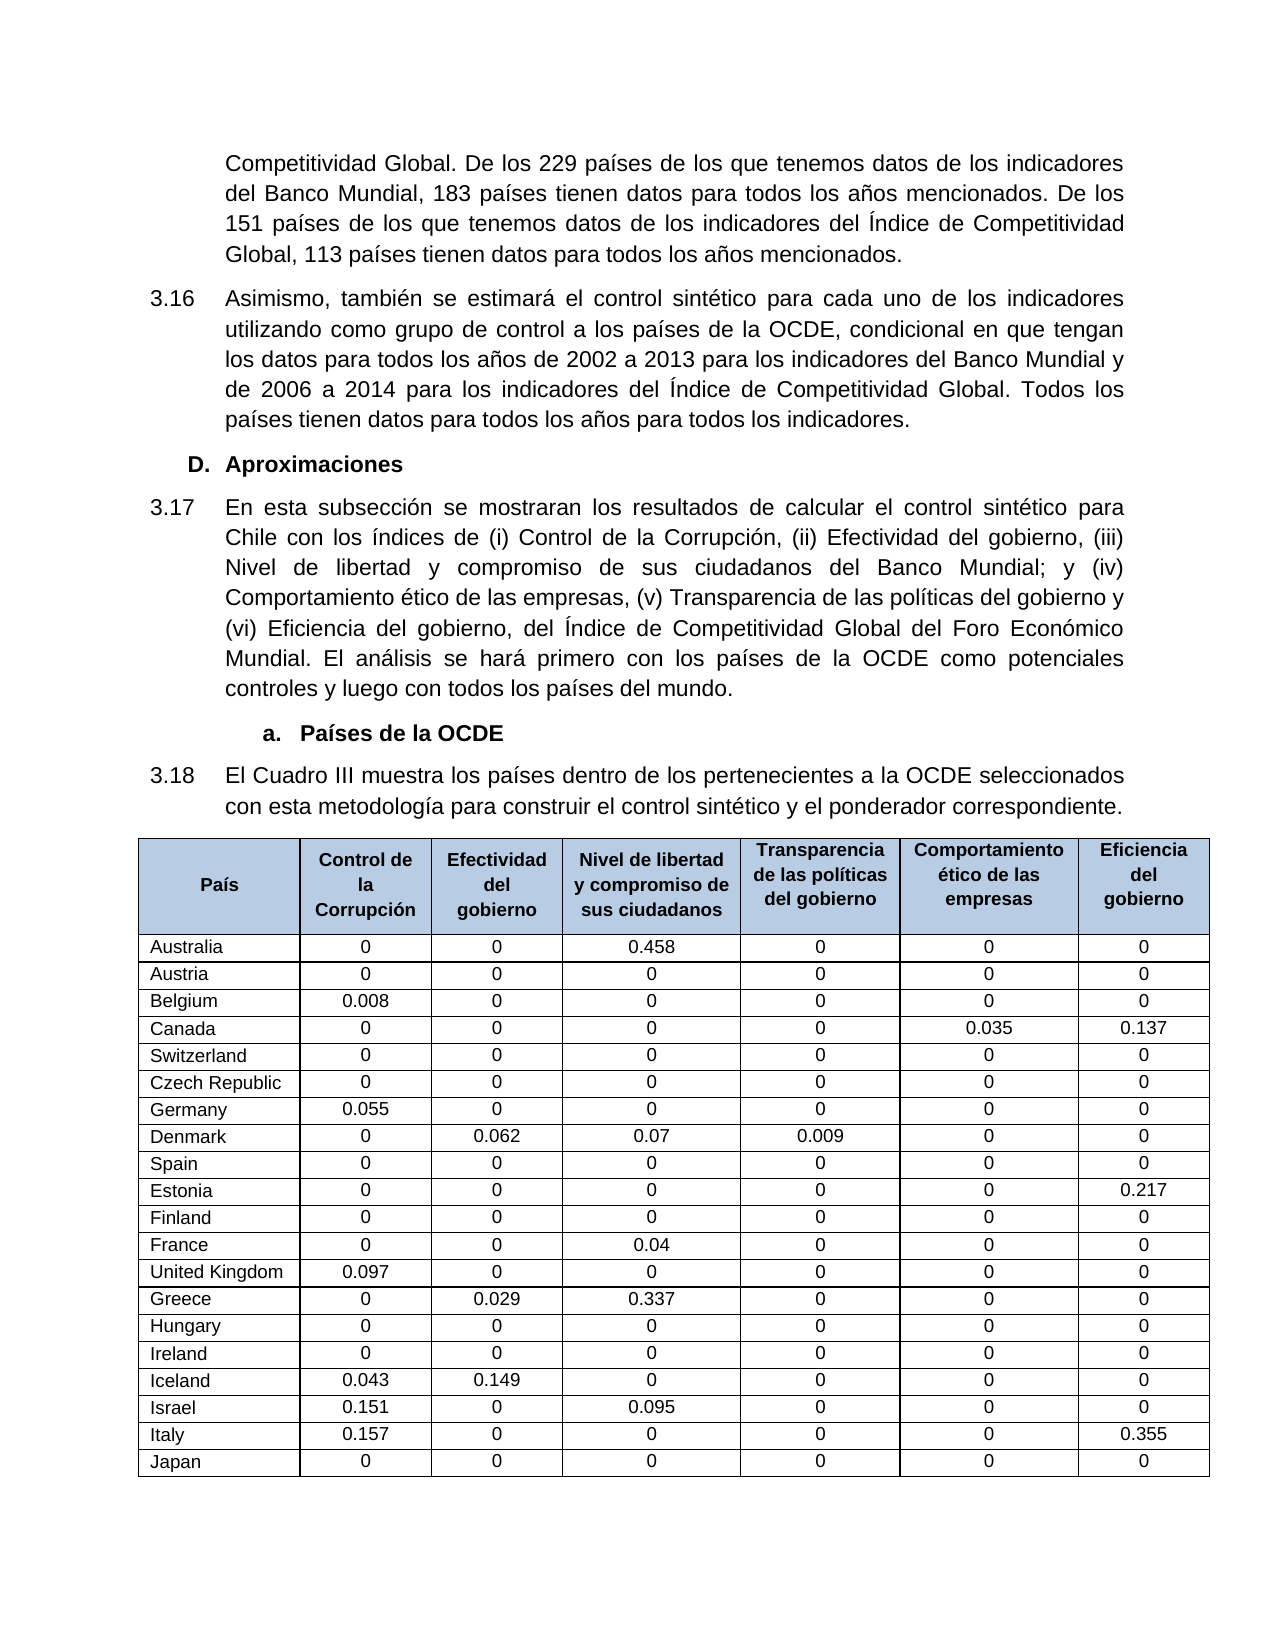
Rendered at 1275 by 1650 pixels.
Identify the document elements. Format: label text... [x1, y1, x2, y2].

table_cell 0 [741, 1098, 899, 1124]
table_cell 0 [301, 1450, 431, 1476]
table_cell 0 [741, 990, 899, 1016]
table_cell 0.062 [432, 1125, 562, 1151]
table_cell 0 [1079, 1125, 1209, 1151]
table_cell Ireland [139, 1342, 299, 1368]
table_cell 0 [901, 1044, 1078, 1070]
table_cell Iceland [139, 1369, 299, 1395]
table_cell 0.04 [563, 1233, 740, 1259]
table_cell 0.009 [741, 1125, 899, 1151]
table_cell Spain [139, 1152, 299, 1178]
table_cell 0 [563, 1423, 740, 1449]
table_cell 0 [901, 935, 1078, 961]
table_cell 0 [901, 1288, 1078, 1313]
table_cell 0 [901, 1179, 1078, 1205]
table_cell Belgium [139, 990, 299, 1016]
table_cell 0.151 [301, 1396, 431, 1422]
table_cell 0 [432, 1260, 562, 1286]
table_cell 0 [563, 1342, 740, 1368]
table_cell 0 [741, 1260, 899, 1286]
table_cell 0 [741, 1288, 899, 1313]
table_header Comportamiento ético de las empresas [901, 839, 1078, 934]
table_cell Finland [139, 1206, 299, 1232]
table_cell Italy [139, 1423, 299, 1449]
table_cell 0 [741, 1342, 899, 1368]
table_cell Hungary [139, 1315, 299, 1341]
table_cell 0 [563, 1152, 740, 1178]
table_cell 0 [901, 1450, 1078, 1476]
table_cell Switzerland [139, 1044, 299, 1070]
table_cell 0 [432, 1179, 562, 1205]
table_cell Estonia [139, 1179, 299, 1205]
table_cell 0 [563, 1044, 740, 1070]
table_cell 0.043 [301, 1369, 431, 1395]
table_cell Austria [139, 963, 299, 988]
table_cell 0 [741, 1396, 899, 1422]
table_cell 0.095 [563, 1396, 740, 1422]
table_cell 0 [432, 1152, 562, 1178]
subtitle Aproximaciones [187, 451, 1125, 477]
table_cell Greece [139, 1288, 299, 1313]
table_cell 0 [1079, 1450, 1209, 1476]
table_cell 0 [1079, 990, 1209, 1016]
table_cell 0 [432, 1206, 562, 1232]
table_cell 0 [432, 1071, 562, 1097]
table_cell Germany [139, 1098, 299, 1124]
table_cell 0.157 [301, 1423, 431, 1449]
table_cell Denmark [139, 1125, 299, 1151]
table_cell 0 [432, 1233, 562, 1259]
table_cell 0.035 [901, 1017, 1078, 1043]
table_cell 0 [301, 1315, 431, 1341]
table_cell 0 [301, 1179, 431, 1205]
table_cell 0 [563, 1450, 740, 1476]
table_cell 0 [301, 963, 431, 988]
table_cell 0 [741, 1369, 899, 1395]
table_cell 0 [301, 1017, 431, 1043]
table_cell 0 [432, 1315, 562, 1341]
table_cell 0.029 [432, 1288, 562, 1313]
list El Cuadro III muestra los países dentro de los pertenecientes a la OCDE seleccionados con esta metodología para construir el control sintético y el ponderador correspondiente. [150, 762, 1125, 819]
subtitle Países de la OCDE [262, 720, 1125, 746]
list En esta subsección se mostraran los resultados de calcular el control sintético para Chile con los índices de (i) Control de la Corrupción, (ii) Efectividad del gobierno, (iii) Nivel de libertad y compromiso de sus ciudadanos del Banco Mundial; y (iv) Comportamiento ético de las empresas, (v) Transparencia de las políticas del gobierno y (vi) Eficiencia del gobierno, del Índice de Competitividad Global del Foro Económico Mundial. El análisis se hará primero con los países de la OCDE como potenciales controles y luego con todos los países del mundo. [150, 494, 1125, 701]
list Asimismo, también se estimará el control sintético para cada uno de los indicadores utilizando como grupo de control a los países de la OCDE, condicional en que tengan los datos para todos los años de 2002 a 2013 para los indicadores del Banco Mundial y de 2006 a 2014 para los indicadores del Índice de Competitividad Global. Todos los países tienen datos para todos los años para todos los indicadores. [150, 285, 1125, 433]
table_cell 0 [901, 1369, 1078, 1395]
table_header Eficiencia del gobierno [1079, 839, 1209, 934]
table_cell 0 [432, 1396, 562, 1422]
table_cell 0 [563, 1315, 740, 1341]
table_cell 0.137 [1079, 1017, 1209, 1043]
table_cell 0 [1079, 1315, 1209, 1341]
table_header Efectividad del gobierno [432, 839, 562, 934]
table_cell Czech Republic [139, 1071, 299, 1097]
table_cell 0 [901, 1206, 1078, 1232]
table_cell 0 [301, 1342, 431, 1368]
table_cell 0 [901, 990, 1078, 1016]
table_cell 0 [1079, 1152, 1209, 1178]
table_cell 0 [432, 1017, 562, 1043]
table_cell 0.149 [432, 1369, 562, 1395]
table_cell 0 [301, 1288, 431, 1313]
table_cell 0 [901, 1423, 1078, 1449]
table_cell 0 [563, 1206, 740, 1232]
table_cell 0 [432, 1342, 562, 1368]
table_cell 0 [901, 1260, 1078, 1286]
table_cell 0 [301, 1233, 431, 1259]
table_cell 0 [741, 1315, 899, 1341]
table_cell 0 [741, 1233, 899, 1259]
table_cell 0.055 [301, 1098, 431, 1124]
table_cell 0 [432, 1450, 562, 1476]
table_cell 0.217 [1079, 1179, 1209, 1205]
table_cell 0 [1079, 1044, 1209, 1070]
table_cell 0 [563, 1179, 740, 1205]
table_cell 0 [563, 1071, 740, 1097]
table_cell 0 [563, 1369, 740, 1395]
table_cell 0 [901, 1342, 1078, 1368]
table_cell Israel [139, 1396, 299, 1422]
table_cell 0 [741, 1450, 899, 1476]
table_cell 0 [741, 1423, 899, 1449]
table_cell 0 [563, 1260, 740, 1286]
table_cell 0.07 [563, 1125, 740, 1151]
table_cell 0 [432, 935, 562, 961]
table_cell 0 [901, 1152, 1078, 1178]
table_cell Japan [139, 1450, 299, 1476]
table_cell 0 [741, 1179, 899, 1205]
table_cell 0 [563, 1017, 740, 1043]
table_header Control de la Corrupción [301, 839, 431, 934]
table_cell Canada [139, 1017, 299, 1043]
table_header Nivel de libertad y compromiso de sus ciudadanos [563, 839, 740, 934]
table_cell 0 [1079, 1342, 1209, 1368]
table_cell 0 [301, 1206, 431, 1232]
table_cell Australia [139, 935, 299, 961]
table_cell 0 [301, 1071, 431, 1097]
table_cell 0 [901, 1125, 1078, 1151]
table_cell 0 [1079, 1396, 1209, 1422]
table_cell 0.097 [301, 1260, 431, 1286]
table_cell 0 [901, 1396, 1078, 1422]
table_cell 0 [901, 1071, 1078, 1097]
table_cell 0 [563, 990, 740, 1016]
table_cell 0 [901, 1315, 1078, 1341]
table_cell 0 [563, 963, 740, 988]
table_cell 0 [432, 963, 562, 988]
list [150, 150, 1125, 267]
table_cell 0 [1079, 1098, 1209, 1124]
table_cell United Kingdom [139, 1260, 299, 1286]
table_cell 0 [741, 1044, 899, 1070]
table_header Transparencia de las políticas del gobierno [741, 839, 899, 934]
table_cell 0 [901, 1233, 1078, 1259]
table_cell 0 [432, 1423, 562, 1449]
table_cell 0.337 [563, 1288, 740, 1313]
table_cell 0 [1079, 1206, 1209, 1232]
table_cell 0 [432, 1098, 562, 1124]
table_cell 0 [1079, 935, 1209, 961]
table_cell 0 [301, 1125, 431, 1151]
table_cell 0 [432, 990, 562, 1016]
table_cell 0 [301, 1044, 431, 1070]
table_cell 0.008 [301, 990, 431, 1016]
table_cell 0 [1079, 1369, 1209, 1395]
table_cell 0 [1079, 1288, 1209, 1313]
table_cell 0 [1079, 963, 1209, 988]
table_cell 0 [1079, 1071, 1209, 1097]
table_cell 0 [432, 1044, 562, 1070]
table_cell 0 [741, 1071, 899, 1097]
table_cell 0.458 [563, 935, 740, 961]
table_cell France [139, 1233, 299, 1259]
table_cell 0 [301, 935, 431, 961]
table_cell 0 [901, 1098, 1078, 1124]
table_cell 0.355 [1079, 1423, 1209, 1449]
table_cell 0 [741, 1206, 899, 1232]
table_cell 0 [741, 1152, 899, 1178]
table_cell 0 [1079, 1233, 1209, 1259]
table_cell 0 [741, 1017, 899, 1043]
table_header País [139, 839, 299, 934]
table_cell 0 [563, 1098, 740, 1124]
table_cell 0 [1079, 1260, 1209, 1286]
table_cell 0 [741, 935, 899, 961]
table_cell 0 [901, 963, 1078, 988]
table_cell 0 [301, 1152, 431, 1178]
table_cell 0 [741, 963, 899, 988]
